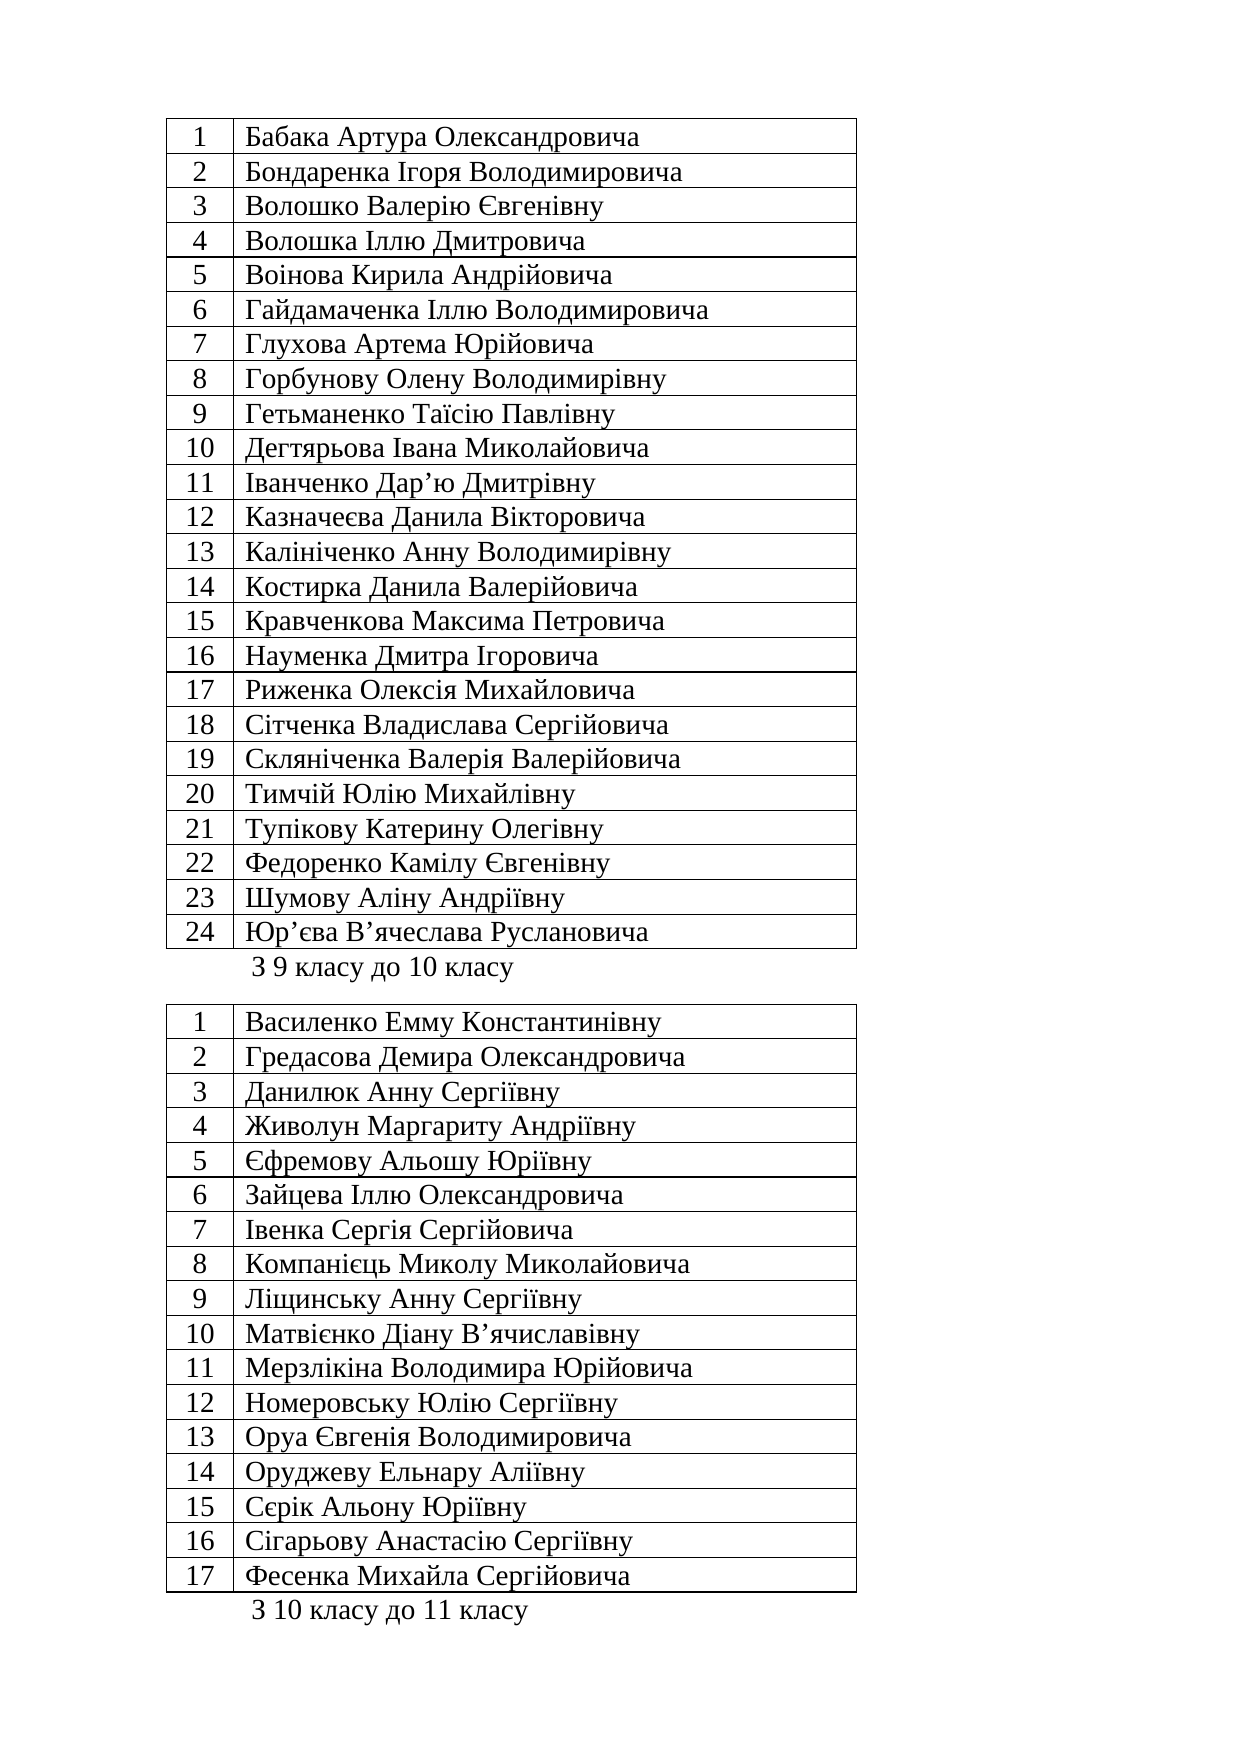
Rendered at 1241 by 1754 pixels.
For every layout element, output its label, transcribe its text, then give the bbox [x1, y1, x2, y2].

table_cell 5 [167, 258, 233, 291]
table_cell 2 [167, 1039, 233, 1073]
table_cell Бондаренка Ігоря Володимировича [234, 154, 856, 187]
table_cell Науменка Дмитра Ігоровича [234, 638, 856, 671]
table_cell 6 [167, 292, 233, 326]
table_cell 18 [167, 707, 233, 741]
table_cell Компанієць Миколу Миколайовича [234, 1247, 856, 1280]
table_cell 8 [167, 361, 233, 395]
table_cell Фесенка Михайла Сергійовича [234, 1558, 856, 1591]
table_cell 17 [167, 1558, 233, 1591]
table_cell Шумову Аліну Андріївну [234, 880, 856, 913]
table_cell Костирка Данила Валерійовича [234, 569, 856, 602]
table_cell Дегтярьова Івана Миколайовича [234, 430, 856, 464]
table_cell 20 [167, 776, 233, 810]
table_cell Волошка Іллю Дмитровича [234, 223, 856, 256]
table_cell Юр’єва В’ячеслава Руслановича [234, 915, 856, 948]
table_cell 4 [167, 223, 233, 256]
table_cell 8 [167, 1247, 233, 1280]
table_cell 10 [167, 430, 233, 464]
table_cell 9 [167, 396, 233, 429]
table_cell Глухова Артема Юрійовича [234, 327, 856, 360]
table_header 1 [167, 1005, 233, 1038]
table_cell Сітченка Владислава Сергійовича [234, 707, 856, 741]
table_cell 19 [167, 742, 233, 775]
table_cell 14 [167, 1454, 233, 1488]
table_cell Гайдамаченка Іллю Володимировича [234, 292, 856, 326]
table_cell Воінова Кирила Андрійовича [234, 258, 856, 291]
table_cell 15 [167, 1489, 233, 1522]
table_cell 16 [167, 638, 233, 671]
table_cell 16 [167, 1523, 233, 1557]
table_cell Зайцева Іллю Олександровича [234, 1178, 856, 1211]
text З 9 класу до 10 класу [177, 949, 1152, 983]
table_cell 17 [167, 673, 233, 706]
table_cell 13 [167, 534, 233, 568]
table_cell Оруджеву Ельнару Аліївну [234, 1454, 856, 1488]
table_cell 10 [167, 1316, 233, 1349]
table_cell 11 [167, 1350, 233, 1384]
table_cell Мерзлікіна Володимира Юрійовича [234, 1350, 856, 1384]
table_cell Калініченко Анну Володимирівну [234, 534, 856, 568]
table_cell Данилюк Анну Сергіївну [234, 1074, 856, 1107]
table_cell Живолун Маргариту Андріївну [234, 1108, 856, 1142]
table_cell 11 [167, 465, 233, 498]
table_cell Волошко Валерію Євгенівну [234, 188, 856, 222]
table_cell Гредасова Демира Олександровича [234, 1039, 856, 1073]
table_cell Сігарьову Анастасію Сергіївну [234, 1523, 856, 1557]
table_cell 5 [167, 1143, 233, 1176]
table_cell 3 [167, 1074, 233, 1107]
table_cell Кравченкова Максима Петровича [234, 603, 856, 637]
table_cell 7 [167, 327, 233, 360]
table_cell Казначеєва Данила Вікторовича [234, 500, 856, 533]
table_cell 12 [167, 1385, 233, 1418]
table_header Василенко Емму Константинівну [234, 1005, 856, 1038]
table_header Бабака Артура Олександровича [234, 119, 856, 153]
table_cell Оруа Євгенія Володимировича [234, 1420, 856, 1453]
table_cell 9 [167, 1281, 233, 1315]
table_cell 23 [167, 880, 233, 913]
table_cell 2 [167, 154, 233, 187]
table_cell 21 [167, 811, 233, 844]
text З 10 класу до 11 класу [177, 1592, 1152, 1626]
table_cell Скляніченка Валерія Валерійовича [234, 742, 856, 775]
table_cell 4 [167, 1108, 233, 1142]
table_header 1 [167, 119, 233, 153]
table_cell Гетьманенко Таїсію Павлівну [234, 396, 856, 429]
table_cell Тимчій Юлію Михайлівну [234, 776, 856, 810]
table_cell Горбунову Олену Володимирівну [234, 361, 856, 395]
table_cell Сєрік Альону Юріївну [234, 1489, 856, 1522]
table_cell Івенка Сергія Сергійовича [234, 1212, 856, 1246]
table_cell Єфремову Альошу Юріївну [234, 1143, 856, 1176]
table_cell 15 [167, 603, 233, 637]
table_cell Матвієнко Діану В’ячиславівну [234, 1316, 856, 1349]
table_cell Номеровську Юлію Сергіївну [234, 1385, 856, 1418]
table_cell 3 [167, 188, 233, 222]
table_cell 7 [167, 1212, 233, 1246]
table_cell 14 [167, 569, 233, 602]
table_cell Федоренко Камілу Євгенівну [234, 845, 856, 879]
table_cell 13 [167, 1420, 233, 1453]
table_cell Риженка Олексія Михайловича [234, 673, 856, 706]
table_cell Ліщинську Анну Сергіївну [234, 1281, 856, 1315]
table_cell Іванченко Дар’ю Дмитрівну [234, 465, 856, 498]
table_cell 12 [167, 500, 233, 533]
table_cell Тупікову Катерину Олегівну [234, 811, 856, 844]
table_cell 6 [167, 1178, 233, 1211]
table_cell 22 [167, 845, 233, 879]
table_cell 24 [167, 915, 233, 948]
